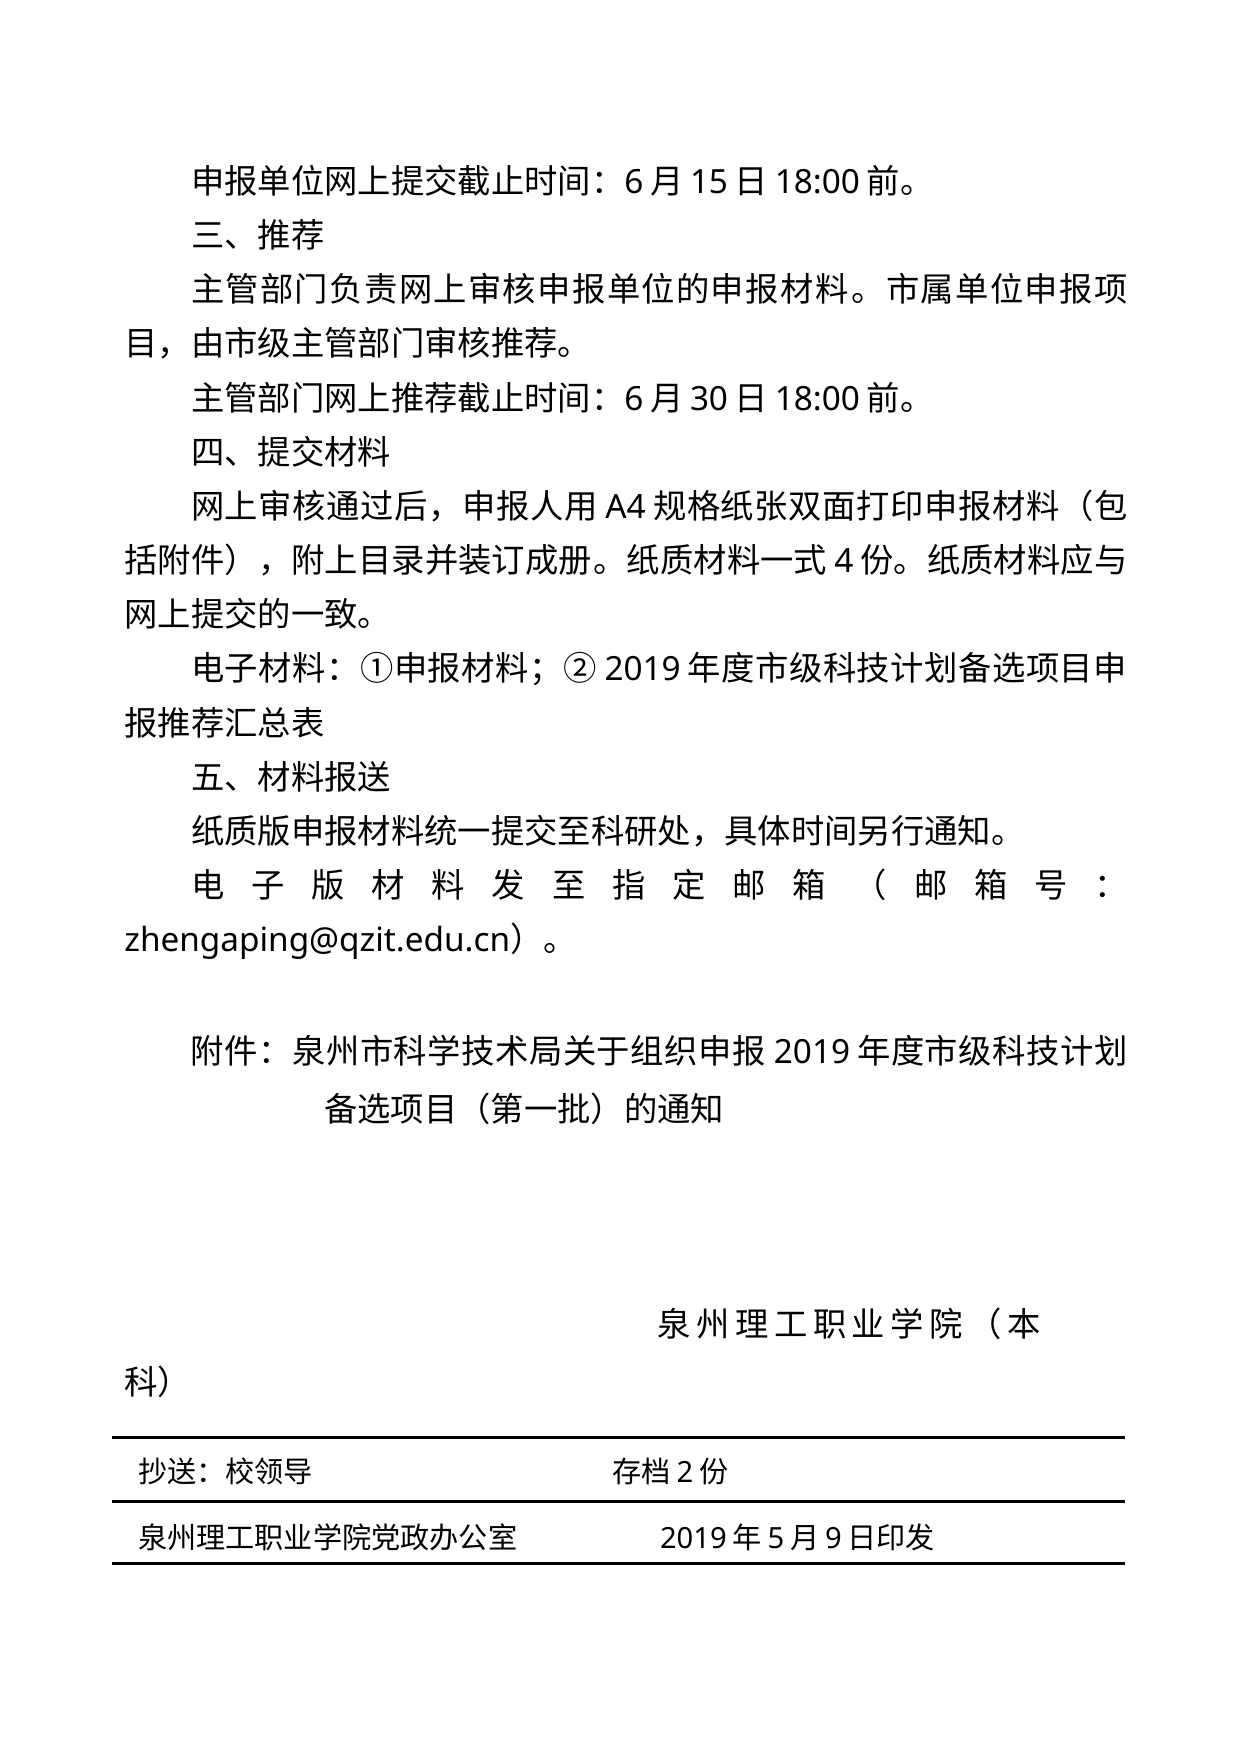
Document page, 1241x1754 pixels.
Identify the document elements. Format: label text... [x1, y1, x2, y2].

text 主管部门负责网上审核申报单位的申报材料。市属单位申报项目，由市级主管部门审核推荐。 [124, 258, 1128, 367]
text 五、材料报送 [124, 746, 1128, 800]
table_header 抄送：校领导 存档2份 [112, 1439, 1124, 1499]
text 电子版材料发至指定邮箱（邮箱号：zhengaping@qzit.edu.cn）。 [124, 854, 1128, 962]
text 网上审核通过后，申报人用A4规格纸张双面打印申报材料（包括附件），附上目录并装订成册。纸质材料一式4份。纸质材料应与网上提交的一致。 [124, 475, 1128, 637]
text 申报单位网上提交截止时间：6月15日18:00前。 [124, 150, 1128, 204]
text 三、推荐 [124, 204, 1128, 258]
text 泉州理工职业学院（本科） [124, 1289, 1041, 1406]
text 主管部门网上推荐截止时间：6月30日18:00前。 [124, 367, 1128, 421]
text 纸质版申报材料统一提交至科研处，具体时间另行通知。 [124, 800, 1128, 854]
table_cell 泉州理工职业学院党政办公室 2019年5月9日印发 [112, 1503, 1124, 1562]
text 四、提交材料 [124, 421, 1128, 475]
text 附件：泉州市科学技术局关于组织申报2019年度市级科技计划备选项目（第一批）的通知 [191, 1017, 1128, 1133]
text 电子材料：①申报材料；②2019年度市级科技计划备选项目申报推荐汇总表 [124, 637, 1128, 746]
